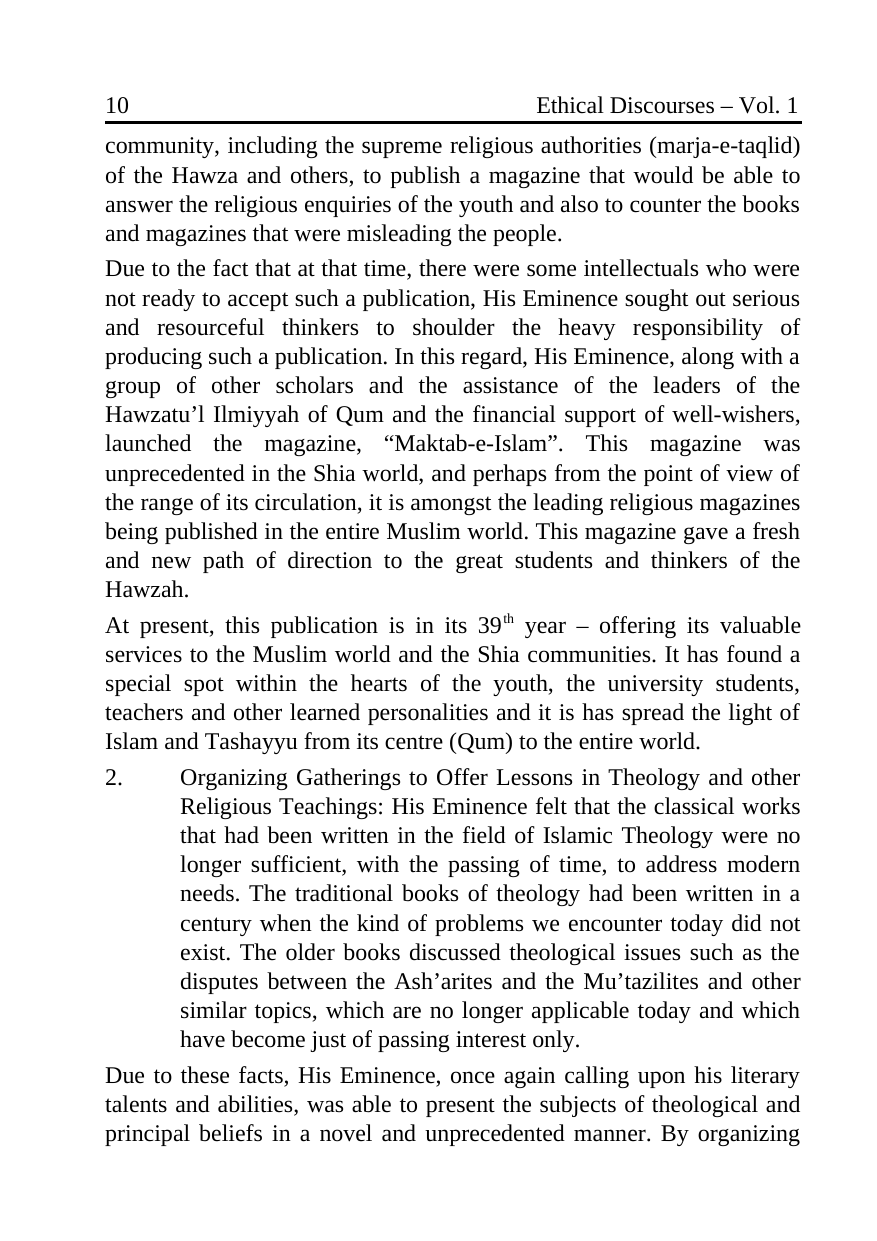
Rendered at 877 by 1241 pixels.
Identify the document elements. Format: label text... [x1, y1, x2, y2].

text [105, 131, 802, 247]
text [105, 1060, 802, 1147]
text Due to the fact that at that time, there were some intellectuals who were not ready to accept such a publication, His Eminence sought out serious and resourceful thinkers to shoulder the heavy responsibility of producing such a publication. In this regard, His Eminence, along with a group of other scholars and the assistance of the leaders of the Hawzatu’l Ilmiyyah of Qum and the financial support of well-wishers, launched the magazine, “Maktab-e-Islam”. This magazine was unprecedented in the Shia world, and perhaps from the point of view of the range of its circulation, it is amongst the leading religious magazines being published in the entire Muslim world. This magazine gave a fresh and new path of direction to the great students and thinkers of the Hawzah. [105, 253, 802, 603]
text 2. Organizing Gatherings to Offer Lessons in Theology and other Religious Teachings: His Eminence felt that the classical works that had been written in the field of Islamic Theology were no longer sufficient, with the passing of time, to address modern needs. The traditional books of theology had been written in a century when the kind of problems we encounter today did not exist. The older books discussed theological issues such as the disputes between the Ash’arites and the Mu’tazilites and other similar topics, which are no longer applicable today and which have become just of passing interest only. [105, 762, 802, 1053]
text At present, this publication is in its 39th year – offering its valuable services to the Muslim world and the Shia communities. It has found a special spot within the hearts of the youth, the university students, teachers and other learned personalities and it is has spread the light of Islam and Tashayyu from its centre (Qum) to the entire world. [105, 610, 802, 756]
